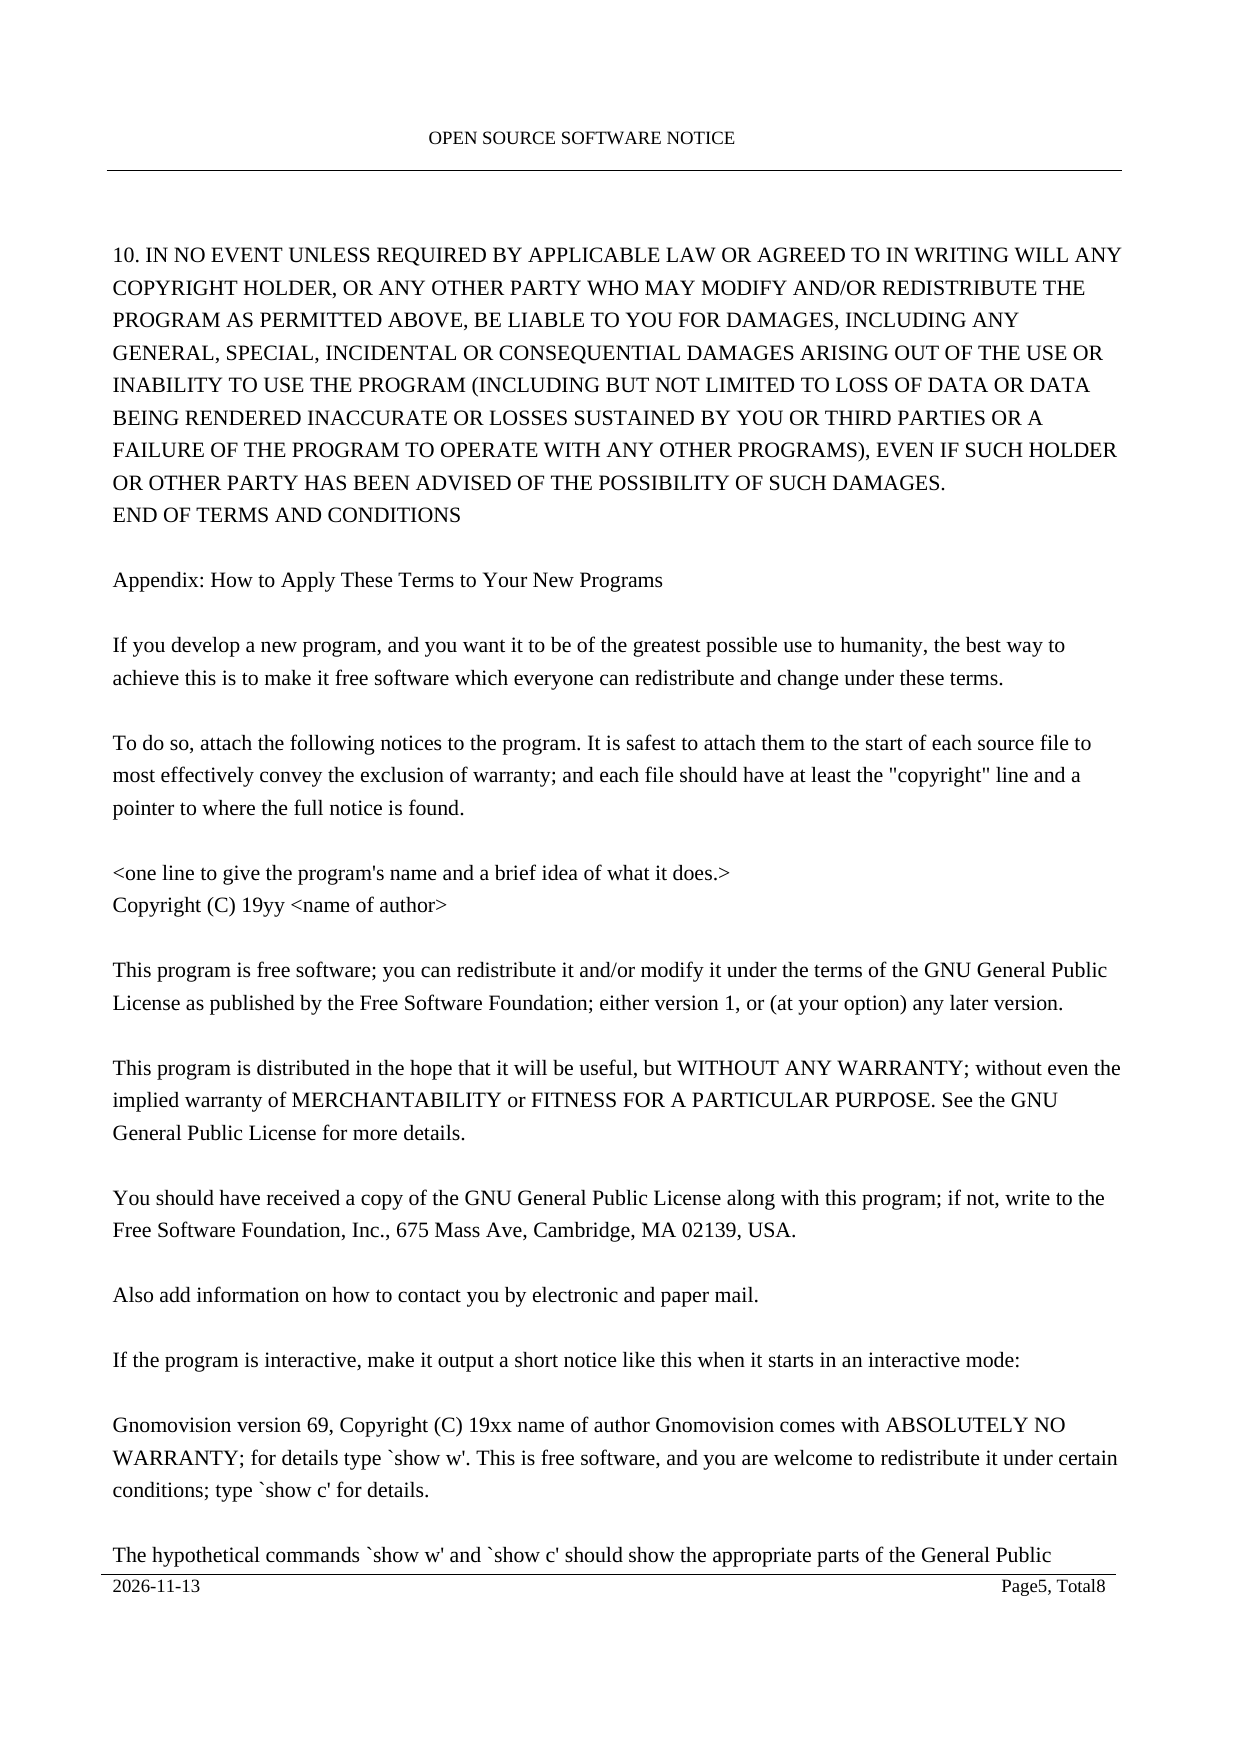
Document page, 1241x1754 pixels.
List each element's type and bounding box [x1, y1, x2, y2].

text [112, 206, 1128, 1571]
